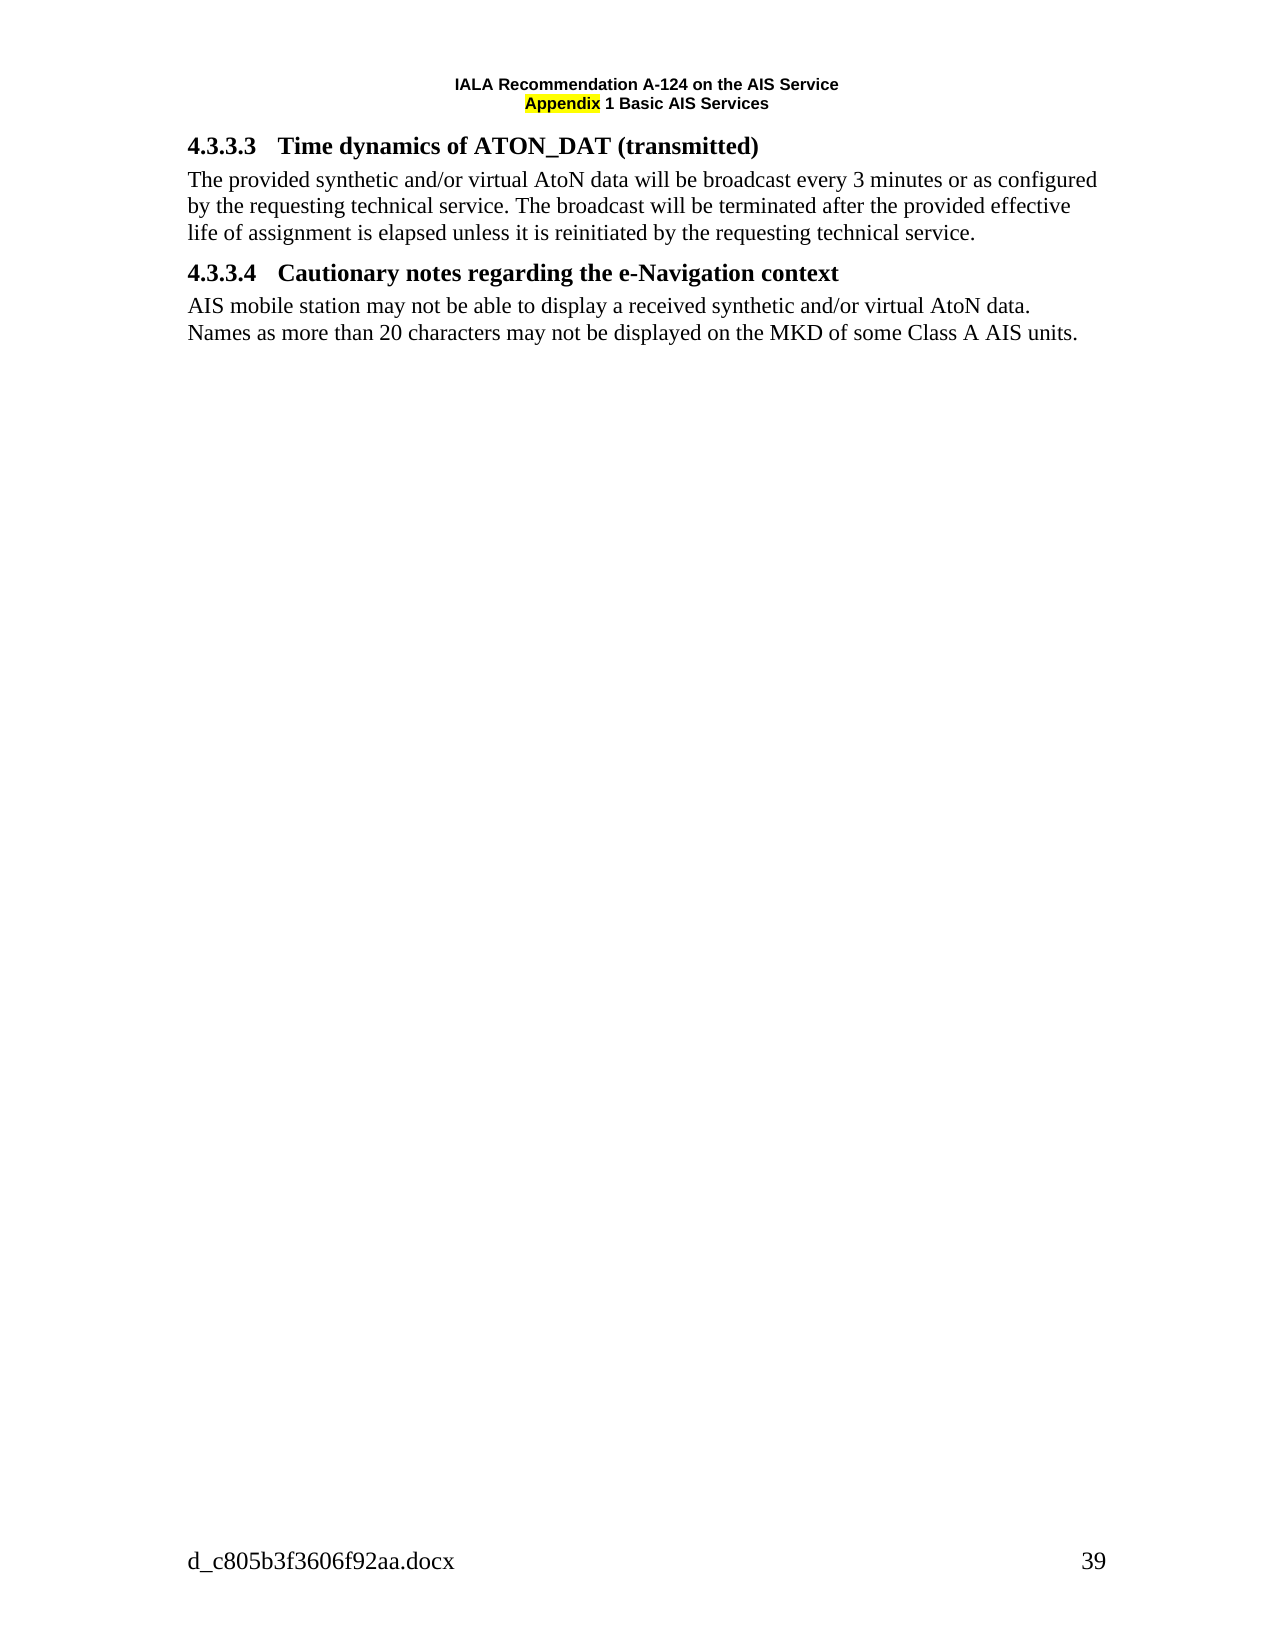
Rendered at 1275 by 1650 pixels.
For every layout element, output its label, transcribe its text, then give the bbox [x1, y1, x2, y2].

text AIS mobile station may not be able to display a received synthetic and/or virtual AtoN data. [187, 293, 1106, 319]
text Names as more than 20 characters may not be displayed on the MKD of some Class A AIS units. [187, 319, 1106, 345]
subtitle Cautionary notes regarding the e-Navigation context [187, 258, 1106, 286]
text The provided synthetic and/or virtual AtoN data will be broadcast every 3 minutes or as configured by the requesting technical service. The broadcast will be terminated after the provided effective life of assignment is elapsed unless it is reinitiated by the requesting technical service. [187, 166, 1106, 245]
subtitle Time dynamics of ATON_DAT (transmitted) [187, 131, 1106, 160]
